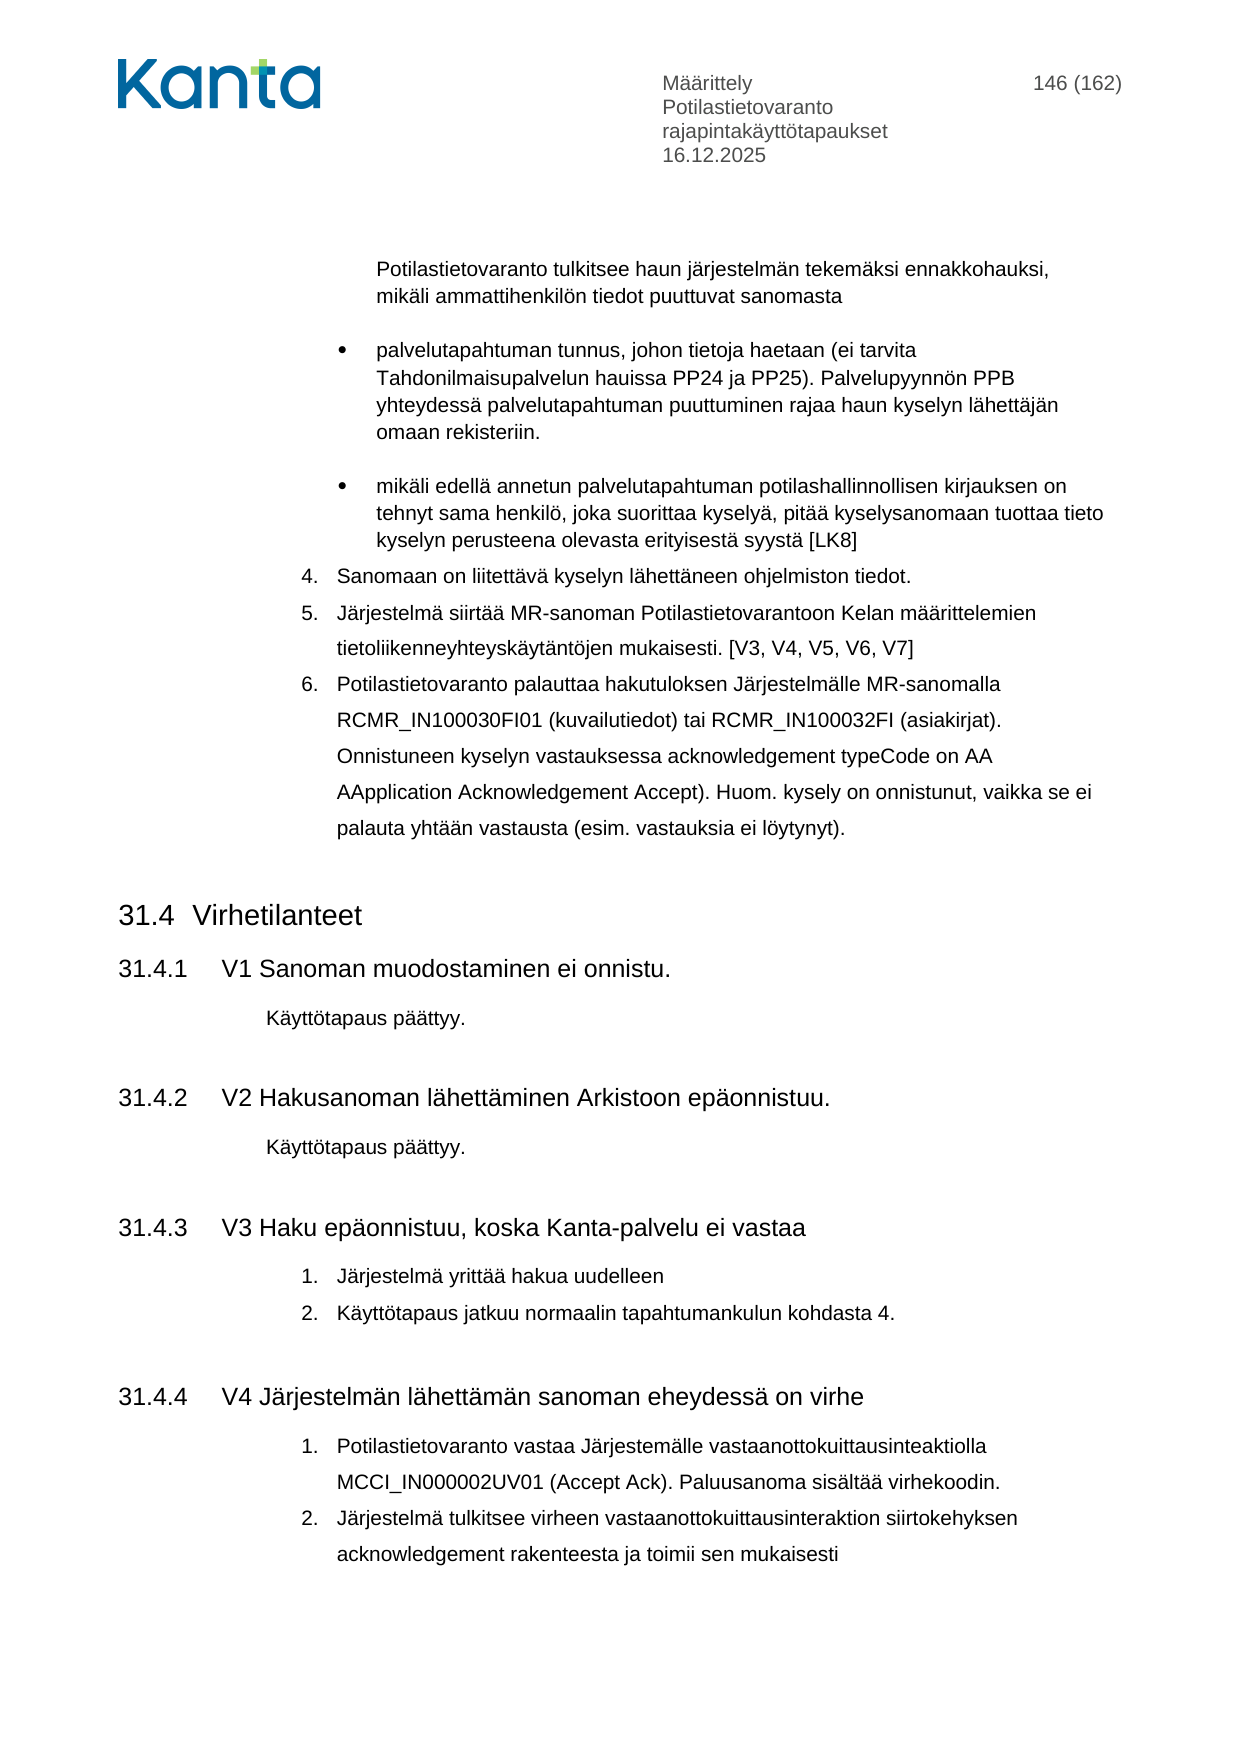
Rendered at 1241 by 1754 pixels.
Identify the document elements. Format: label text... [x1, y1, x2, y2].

list palvelutapahtuman tunnus, johon tietoja haetaan (ei tarvita Tahdonilmaisupalvelun hauissa PP24 ja PP25). Palvelupyynnön PPB yhteydessä palvelutapahtuman puuttuminen rajaa haun kyselyn lähettäjän omaan rekisteriin. [339, 335, 1107, 443]
list Järjestelmä siirtää MR-sanoman Potilastietovarantoon Kelan määrittelemien tietoliikenneyhteyskäytäntöjen mukaisesti. [V3, V4, V5, V6, V7] [301, 600, 1107, 660]
text Käyttötapaus päättyy. [266, 1135, 1107, 1159]
subtitle Virhetilanteet [118, 898, 1107, 931]
list Sanomaan on liitettävä kyselyn lähettäneen ohjelmiston tiedot. [301, 564, 1107, 588]
picture [118, 59, 321, 109]
list Potilastietovaranto vastaa Järjestemälle vastaanottokuittausinteaktiolla MCCI_IN000002UV01 (Accept Ack). Paluusanoma sisältää virhekoodin. [301, 1434, 1107, 1494]
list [339, 254, 1107, 308]
text Käyttötapaus päättyy. [266, 1006, 1107, 1030]
subtitle V1 Sanoman muodostaminen ei onnistu. [118, 954, 1107, 983]
list Käyttötapaus jatkuu normaalin tapahtumankulun kohdasta 4. [301, 1300, 1107, 1324]
subtitle V4 Järjestelmän lähettämän sanoman eheydessä on virhe [118, 1382, 1107, 1411]
list Potilastietovaranto palauttaa hakutuloksen Järjestelmälle MR-sanomalla RCMR_IN100030FI01 (kuvailutiedot) tai RCMR_IN100032FI (asiakirjat). Onnistuneen kyselyn vastauksessa acknowledgement typeCode on AA AApplication Acknowledgement Accept). Huom. kysely on onnistunut, vaikka se ei palauta yhtään vastausta (esim. vastauksia ei löytynyt). [301, 672, 1107, 840]
subtitle V3 Haku epäonnistuu, koska Kanta-palvelu ei vastaa [118, 1213, 1107, 1241]
list Järjestelmä yrittää hakua uudelleen [301, 1264, 1107, 1288]
subtitle V2 Hakusanoman lähettäminen Arkistoon epäonnistuu. [118, 1083, 1107, 1112]
list Järjestelmä tulkitsee virheen vastaanottokuittausinteraktion siirtokehyksen acknowledgement rakenteesta ja toimii sen mukaisesti [301, 1506, 1107, 1566]
list mikäli edellä annetun palvelutapahtuman potilashallinnollisen kirjauksen on tehnyt sama henkilö, joka suorittaa kyselyä, pitää kyselysanomaan tuottaa tieto kyselyn perusteena olevasta erityisestä syystä [LK8] [339, 471, 1107, 552]
